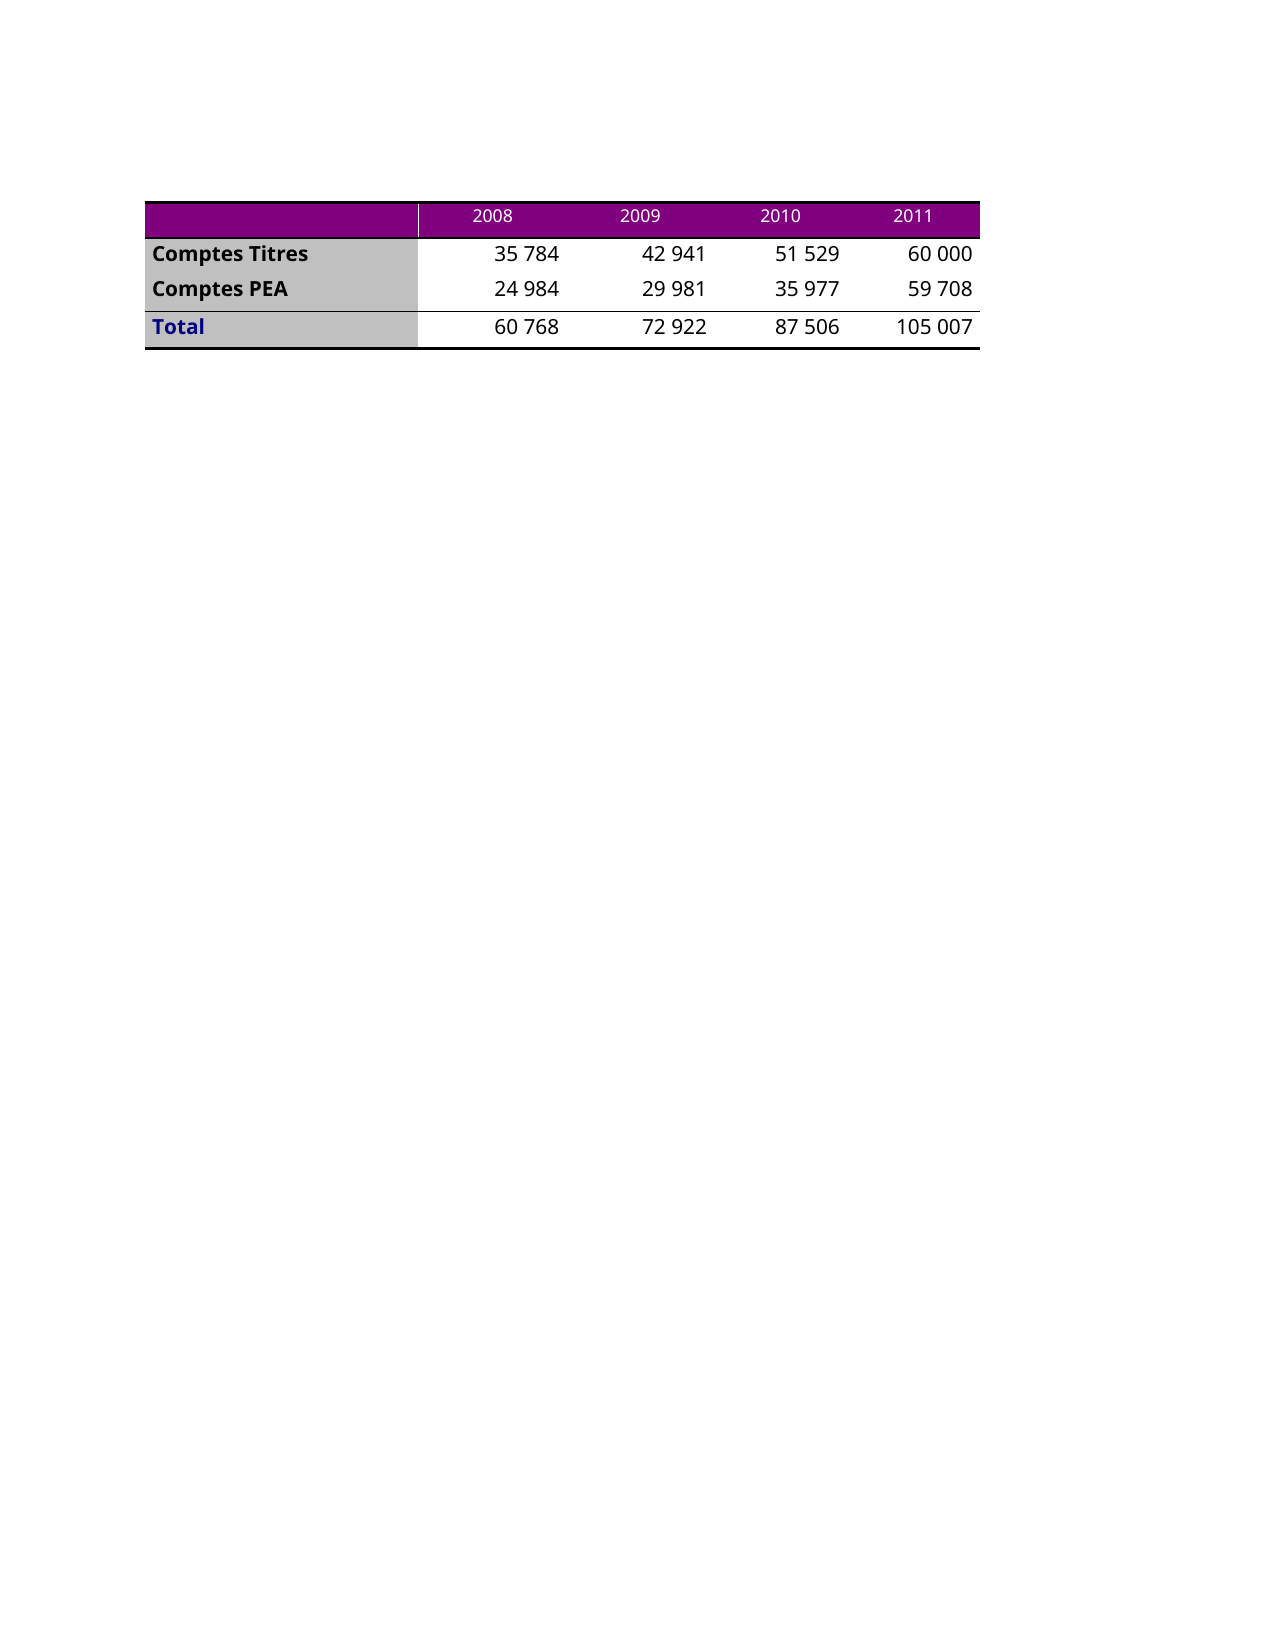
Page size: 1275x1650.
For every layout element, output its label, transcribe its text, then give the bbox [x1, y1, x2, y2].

table_header 2008 [419, 204, 566, 237]
table_cell 35 784 [419, 239, 566, 274]
table_cell 59 708 [847, 274, 980, 311]
table_cell 42 941 [566, 239, 714, 274]
table_cell 105 007 [847, 312, 980, 347]
table_cell Total [145, 312, 418, 347]
table_cell Comptes Titres [145, 239, 418, 274]
table_cell 60 000 [847, 239, 980, 274]
table_cell 35 977 [714, 274, 847, 311]
table_cell 87 506 [714, 312, 847, 347]
table_cell 60 768 [419, 312, 566, 347]
table_cell 24 984 [419, 274, 566, 311]
table_header 2009 [566, 204, 714, 237]
table_cell 72 922 [566, 312, 714, 347]
table_header 2010 [714, 204, 847, 237]
table_cell Comptes PEA [145, 274, 418, 311]
table_cell 51 529 [714, 239, 847, 274]
table_cell 29 981 [566, 274, 714, 311]
table_header [145, 204, 418, 237]
table_header 2011 [847, 204, 980, 237]
